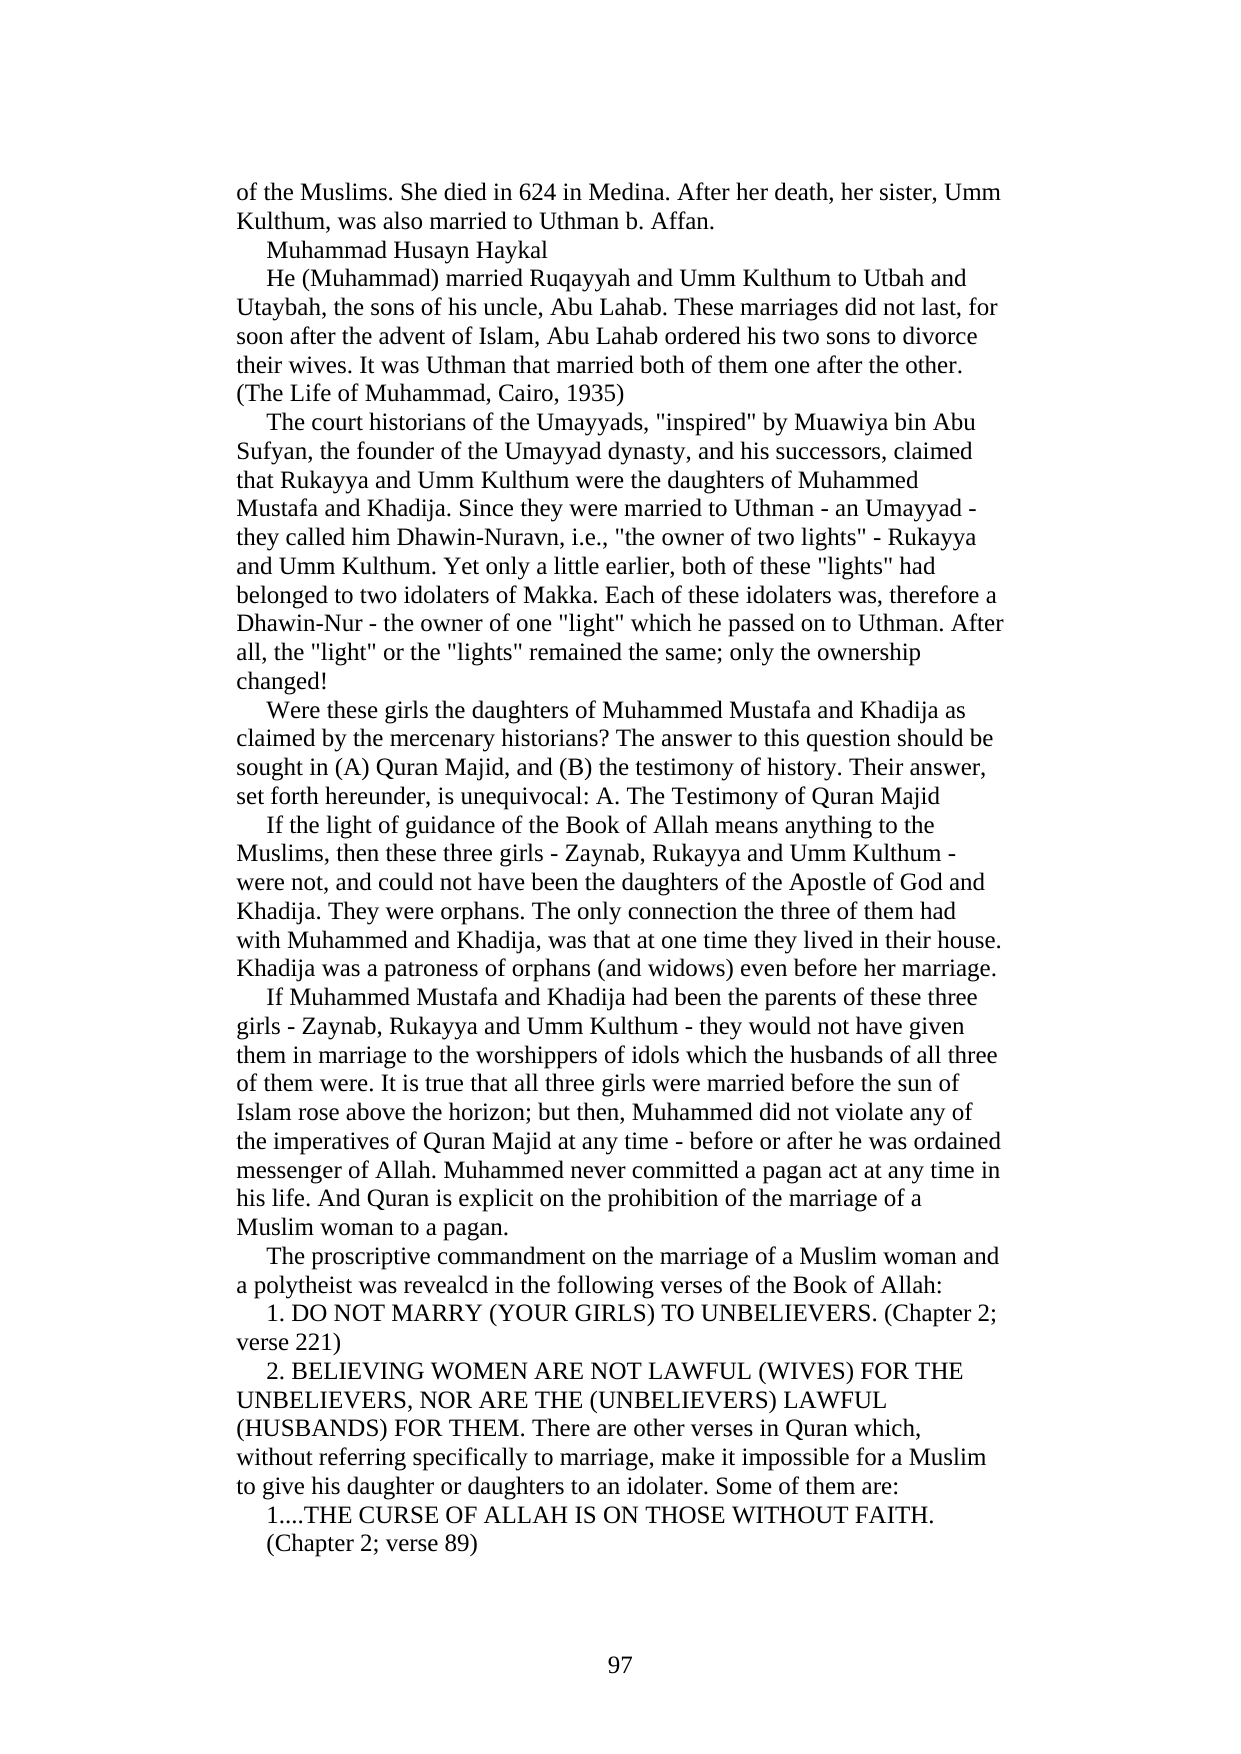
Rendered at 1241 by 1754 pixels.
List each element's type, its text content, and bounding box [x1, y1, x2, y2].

text Were these girls the daughters of Muhammed Mustafa and Khadija as claimed by the mercenary historians? The answer to this question should be sought in (A) Quran Majid, and (B) the testimony of history. Their answer, set forth hereunder, is unequivocal: A. The Testimony of Quran Majid [236, 695, 1004, 810]
text The proscriptive commandment on the marriage of a Muslim woman and a polytheist was revealcd in the following verses of the Book of Allah: [236, 1241, 1004, 1298]
text (Chapter 2; verse 89) [236, 1528, 1004, 1557]
text 1....THE CURSE OF ALLAH IS ON THOSE WITHOUT FAITH. [236, 1500, 1004, 1528]
text 1. DO NOT MARRY (YOUR GIRLS) TO UNBELIEVERS. (Chapter 2; verse 221) [236, 1298, 1004, 1356]
text The court historians of the Umayyads, "inspired" by Muawiya bin Abu Sufyan, the founder of the Umayyad dynasty, and his successors, claimed that Rukayya and Umm Kulthum were the daughters of Muhammed Mustafa and Khadija. Since they were married to Uthman - an Umayyad - they called him Dhawin-Nuravn, i.e., "the owner of two lights" - Rukayya and Umm Kulthum. Yet only a little earlier, both of these "lights" had belonged to two idolaters of Makka. Each of these idolaters was, therefore a Dhawin-Nur - the owner of one "light" which he passed on to Uthman. After all, the "light" or the "lights" remained the same; only the ownership changed! [236, 407, 1004, 695]
text 2. BELIEVING WOMEN ARE NOT LAWFUL (WIVES) FOR THE UNBELIEVERS, NOR ARE THE (UNBELIEVERS) LAWFUL (HUSBANDS) FOR THEM. There are other verses in Quran which, without referring specifically to marriage, make it impossible for a Muslim to give his daughter or daughters to an idolater. Some of them are: [236, 1356, 1004, 1500]
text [236, 177, 1004, 235]
text If Muhammed Mustafa and Khadija had been the parents of these three girls - Zaynab, Rukayya and Umm Kulthum - they would not have given them in marriage to the worshippers of idols which the husbands of all three of them were. It is true that all three girls were married before the sun of Islam rose above the horizon; but then, Muhammed did not violate any of the imperatives of Quran Majid at any time - before or after he was ordained messenger of Allah. Muhammed never committed a pagan act at any time in his life. And Quran is explicit on the prohibition of the marriage of a Muslim woman to a pagan. [236, 982, 1004, 1241]
text He (Muhammad) married Ruqayyah and Umm Kulthum to Utbah and Utaybah, the sons of his uncle, Abu Lahab. These marriages did not last, for soon after the advent of Islam, Abu Lahab ordered his two sons to divorce their wives. It was Uthman that married both of them one after the other. (The Life of Muhammad, Cairo, 1935) [236, 263, 1004, 407]
text Muhammad Husayn Haykal [236, 235, 1004, 263]
text If the light of guidance of the Book of Allah means anything to the Muslims, then these three girls - Zaynab, Rukayya and Umm Kulthum - were not, and could not have been the daughters of the Apostle of God and Khadija. They were orphans. The only connection the three of them had with Muhammed and Khadija, was that at one time they lived in their house. Khadija was a patroness of orphans (and widows) even before her marriage. [236, 810, 1004, 982]
